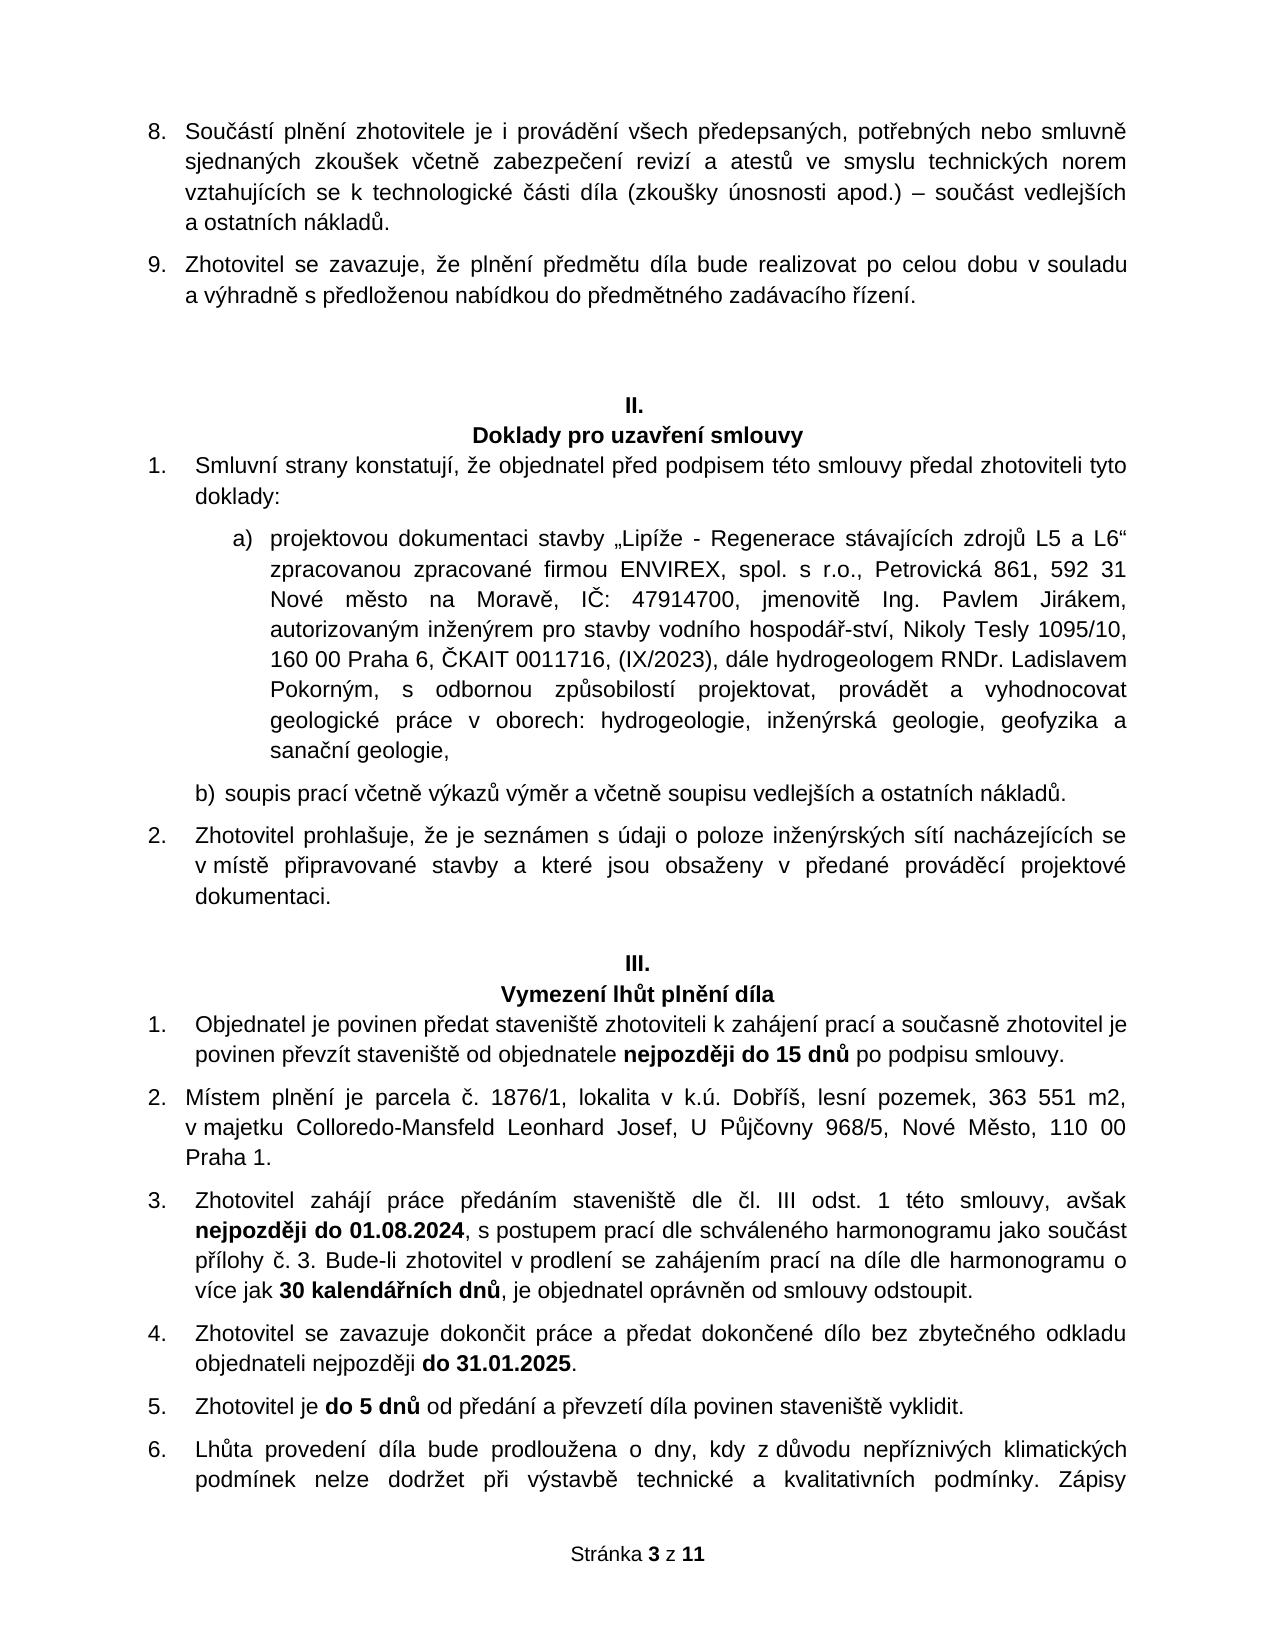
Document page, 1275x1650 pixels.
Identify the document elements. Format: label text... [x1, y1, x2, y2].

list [148, 1436, 1127, 1492]
text 2. Zhotovitel prohlašuje, že je seznámen s údaji o poloze inženýrských sítí nacházejících se v místě připravované stavby a které jsou obsaženy v předané prováděcí projektové dokumentaci. [148, 822, 1127, 909]
text III. Vymezení lhůt plnění díla [148, 950, 1127, 1007]
list Místem plnění je parcela č. 1876/1, lokalita v k.ú. Dobříš, lesní pozemek, 363 551 m2, v majetku Colloredo-Mansfeld Leonhard Josef, U Půjčovny 968/5, Nové Město, 110 00 Praha 1. [148, 1084, 1127, 1171]
list Objednatel je povinen předat staveniště zhotoviteli k zahájení prací a současně zhotovitel je povinen převzít staveniště od objednatele nejpozději do 15 dnů po podpisu smlouvy. [148, 1011, 1127, 1067]
text 1. Smluvní strany konstatují, že objednatel před podpisem této smlouvy předal zhotoviteli tyto doklady: [148, 452, 1127, 509]
list Součástí plnění zhotovitele je i provádění všech předepsaných, potřebných nebo smluvně sjednaných zkoušek včetně zabezpečení revizí a atestů ve smyslu technických norem vztahujících se k technologické části díla (zkoušky únosnosti apod.) – součást vedlejších a ostatních nákladů. [148, 118, 1127, 235]
list soupis prací včetně výkazů výměr a včetně soupisu vedlejších a ostatních nákladů. [195, 779, 1127, 806]
text II. Doklady pro uzavření smlouvy [148, 392, 1127, 449]
list Zhotovitel se zavazuje, že plnění předmětu díla bude realizovat po celou dobu v souladu a výhradně s předloženou nabídkou do předmětného zadávacího řízení. [148, 251, 1127, 308]
list Zhotovitel se zavazuje dokončit práce a předat dokončené dílo bez zbytečného odkladu objednateli nejpozději do 31.01.2025. [148, 1320, 1127, 1377]
list projektovou dokumentaci stavby „Lipíže - Regenerace stávajících zdrojů L5 a L6“ zpracovanou zpracované firmou ENVIREX, spol. s r.o., Petrovická 861, 592 31 Nové město na Moravě, IČ: 47914700, jmenovitě Ing. Pavlem Jirákem, autorizovaným inženýrem pro stavby vodního hospodář-ství, Nikoly Tesly 1095/10, 160 00 Praha 6, ČKAIT 0011716, (IX/2023), dále hydrogeologem RNDr. Ladislavem Pokorným, s odbornou způsobilostí projektovat, provádět a vyhodnocovat geologické práce v oborech: hydrogeologie, inženýrská geologie, geofyzika a sanační geologie, [232, 525, 1127, 763]
list Zhotovitel zahájí práce předáním staveniště dle čl. III odst. 1 této smlouvy, avšak nejpozději do 01.08.2024, s postupem prací dle schváleného harmonogramu jako součást přílohy č. 3. Bude-li zhotovitel v prodlení se zahájením prací na díle dle harmonogramu o více jak 30 kalendářních dnů, je objednatel oprávněn od smlouvy odstoupit. [148, 1187, 1127, 1304]
list Zhotovitel je do 5 dnů od předání a převzetí díla povinen staveniště vyklidit. [148, 1393, 1127, 1419]
